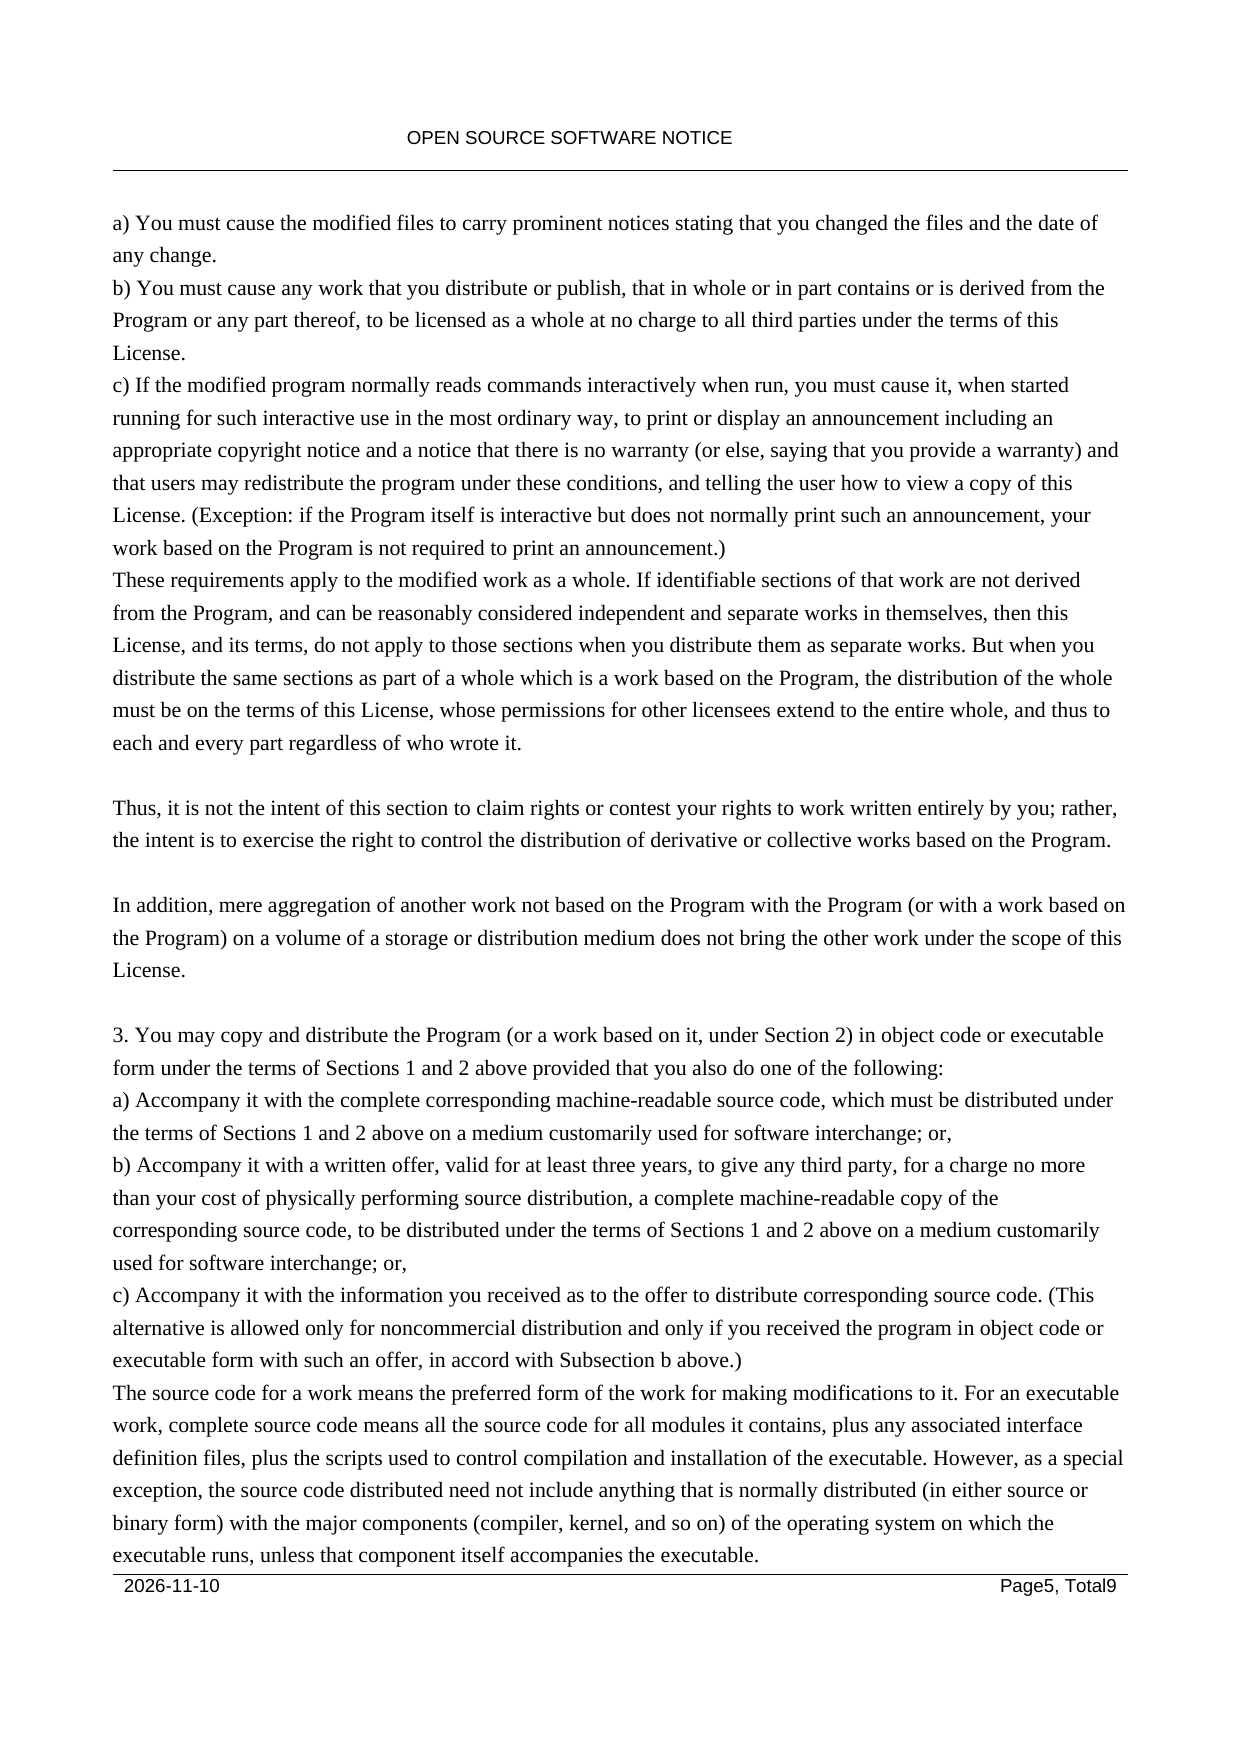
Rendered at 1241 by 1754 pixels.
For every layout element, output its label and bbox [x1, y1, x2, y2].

text [112, 206, 1128, 1571]
